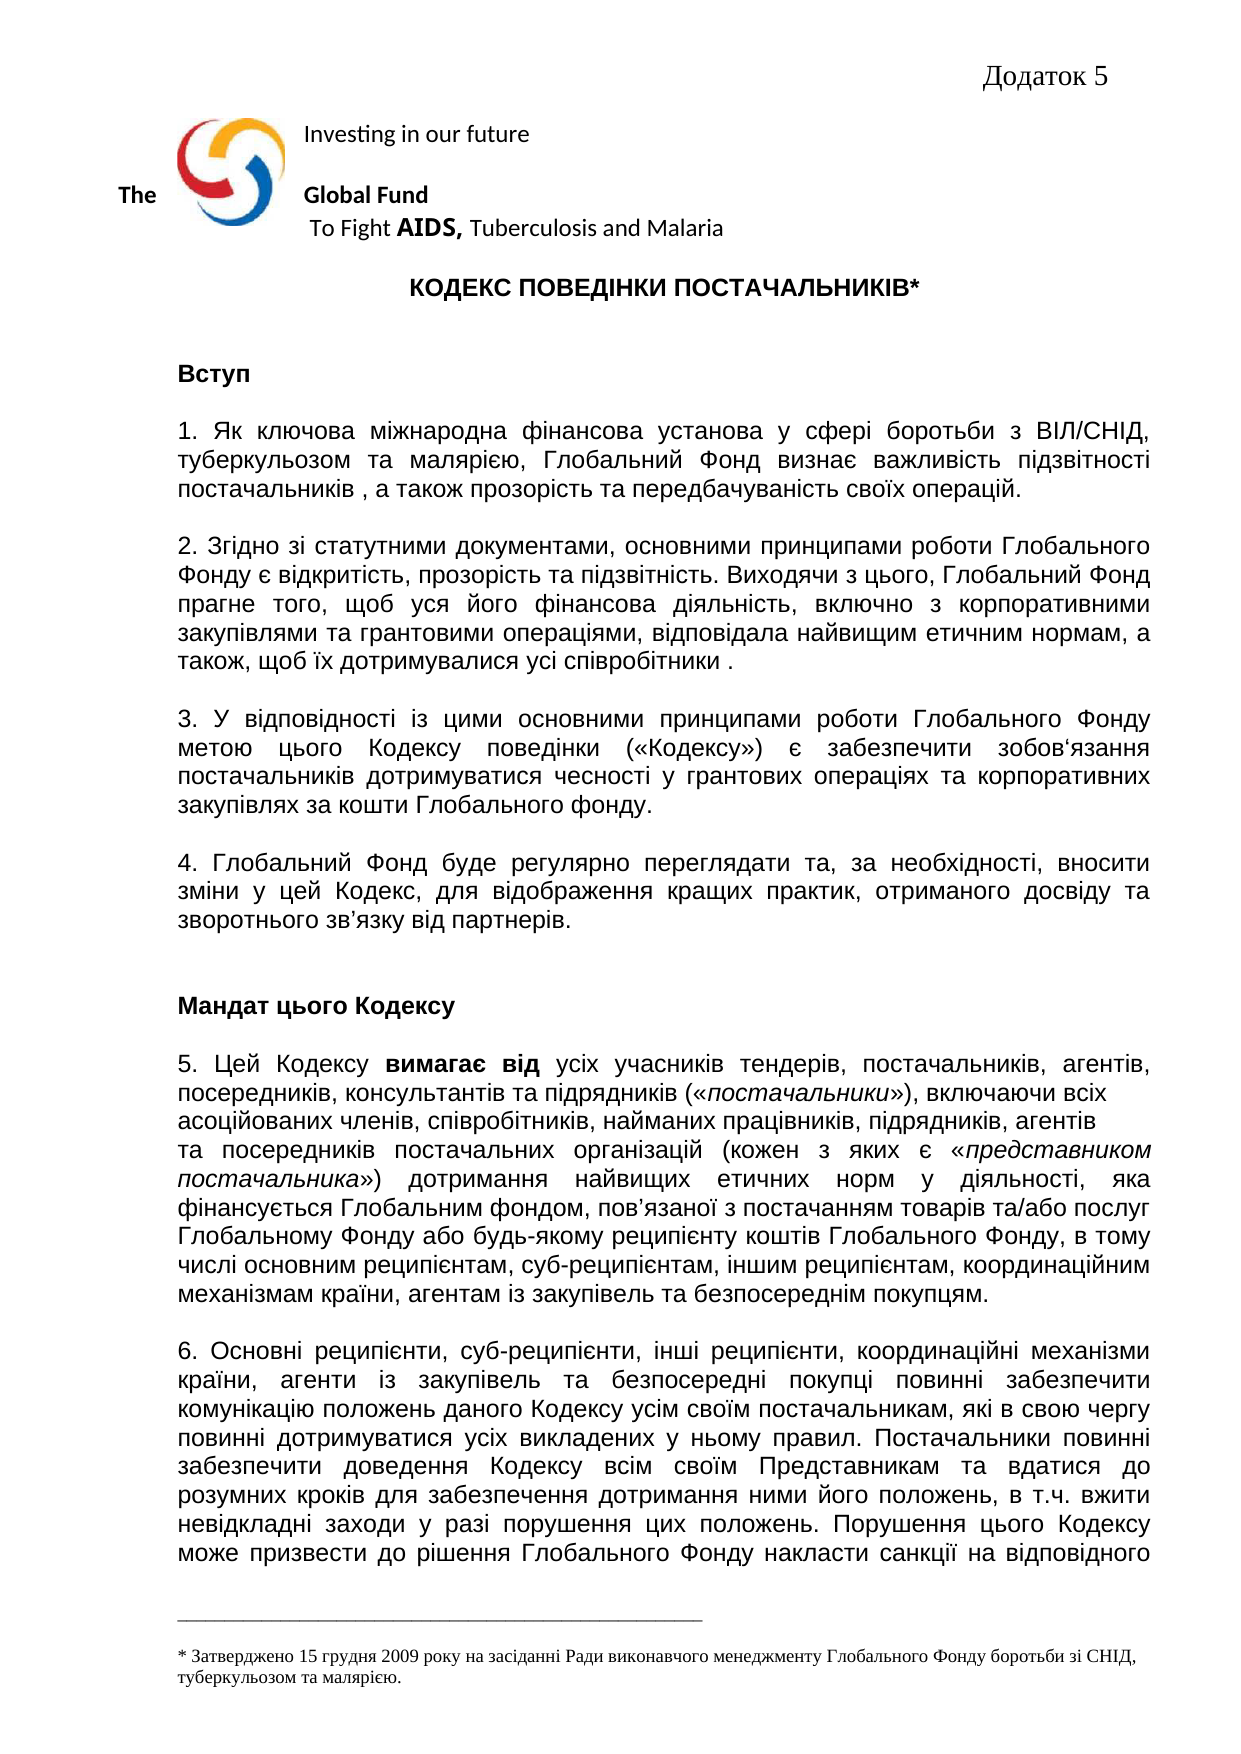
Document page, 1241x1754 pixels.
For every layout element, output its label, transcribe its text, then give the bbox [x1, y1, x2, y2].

text 4. Глобальний Фонд буде регулярно переглядати та, за необхідності, вносити зміни у цей Кодекс, для відображення кращих практик, отриманого досвіду та зворотнього зв’язку від партнерів. [177, 847, 1152, 934]
text The Global Fund [285, 179, 1152, 210]
text 2. Згідно зі статутними документами, основними принципами роботи Глобального Фонду є відкритість, прозорість та підзвітність. Виходячи з цього, Глобальний Фонд прагне того, щоб уся його фінансова діяльність, включно з корпоративними закупівлями та грантовими операціями, відповідала найвищим етичним нормам, а також, щоб їх дотримувалися усі співробітники . [177, 531, 1152, 675]
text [177, 1336, 1152, 1566]
text та посередників постачальних організацій (кожен з яких є «представником постачальника») дотримання найвищих етичних норм у діяльності, яка фінансується Глобальним фондом, пов’язаної з постачанням товарів та/або послуг Глобальному Фонду або будь-якому реципієнту коштів Глобального Фонду, в тому числі основним реципієнтам, суб-реципієнтам, іншим реципієнтам, координаційним механізмам країни, агентам із закупівель та безпосереднім покупцям. [177, 1135, 1152, 1307]
text To Fight AIDS, Tuberculosis and Malaria [177, 210, 1152, 244]
text The Global Fund [118, 179, 177, 210]
text 5. Цей Кодексу вимагає від усіх учасників тендерів, постачальників, агентів, посередників, консультантів та підрядників («постачальники»), включаючи всіх [177, 1049, 1152, 1106]
table_header Додаток 5 [971, 58, 1133, 92]
text КОДЕКС ПОВЕДІНКИ ПОСТАЧАЛЬНИКІВ* [177, 272, 1152, 301]
text 3. У відповідності із цими основними принципами роботи Глобального Фонду метою цього Кодексу поведінки («Кодексу») є забезпечити зобов‘язання постачальників дотримуватися чесності у грантових операціях та корпоративних закупівлях за кошти Глобального фонду. [177, 704, 1152, 819]
text Investing in our future [285, 118, 1152, 149]
text асоційованих членів, співробітників, найманих працівників, підрядників, агентів [177, 1106, 1152, 1135]
text Вступ [177, 359, 1152, 387]
text 1. Як ключова міжнародна фінансова установа у сфері боротьби з ВІЛ/СНІД, туберкульозом та малярією, Глобальний Фонд визнає важливість підзвітності постачальників , а також прозорість та передбачуваність своїх операцій. [177, 416, 1152, 502]
text Мандат цього Кодексу [177, 991, 1152, 1020]
